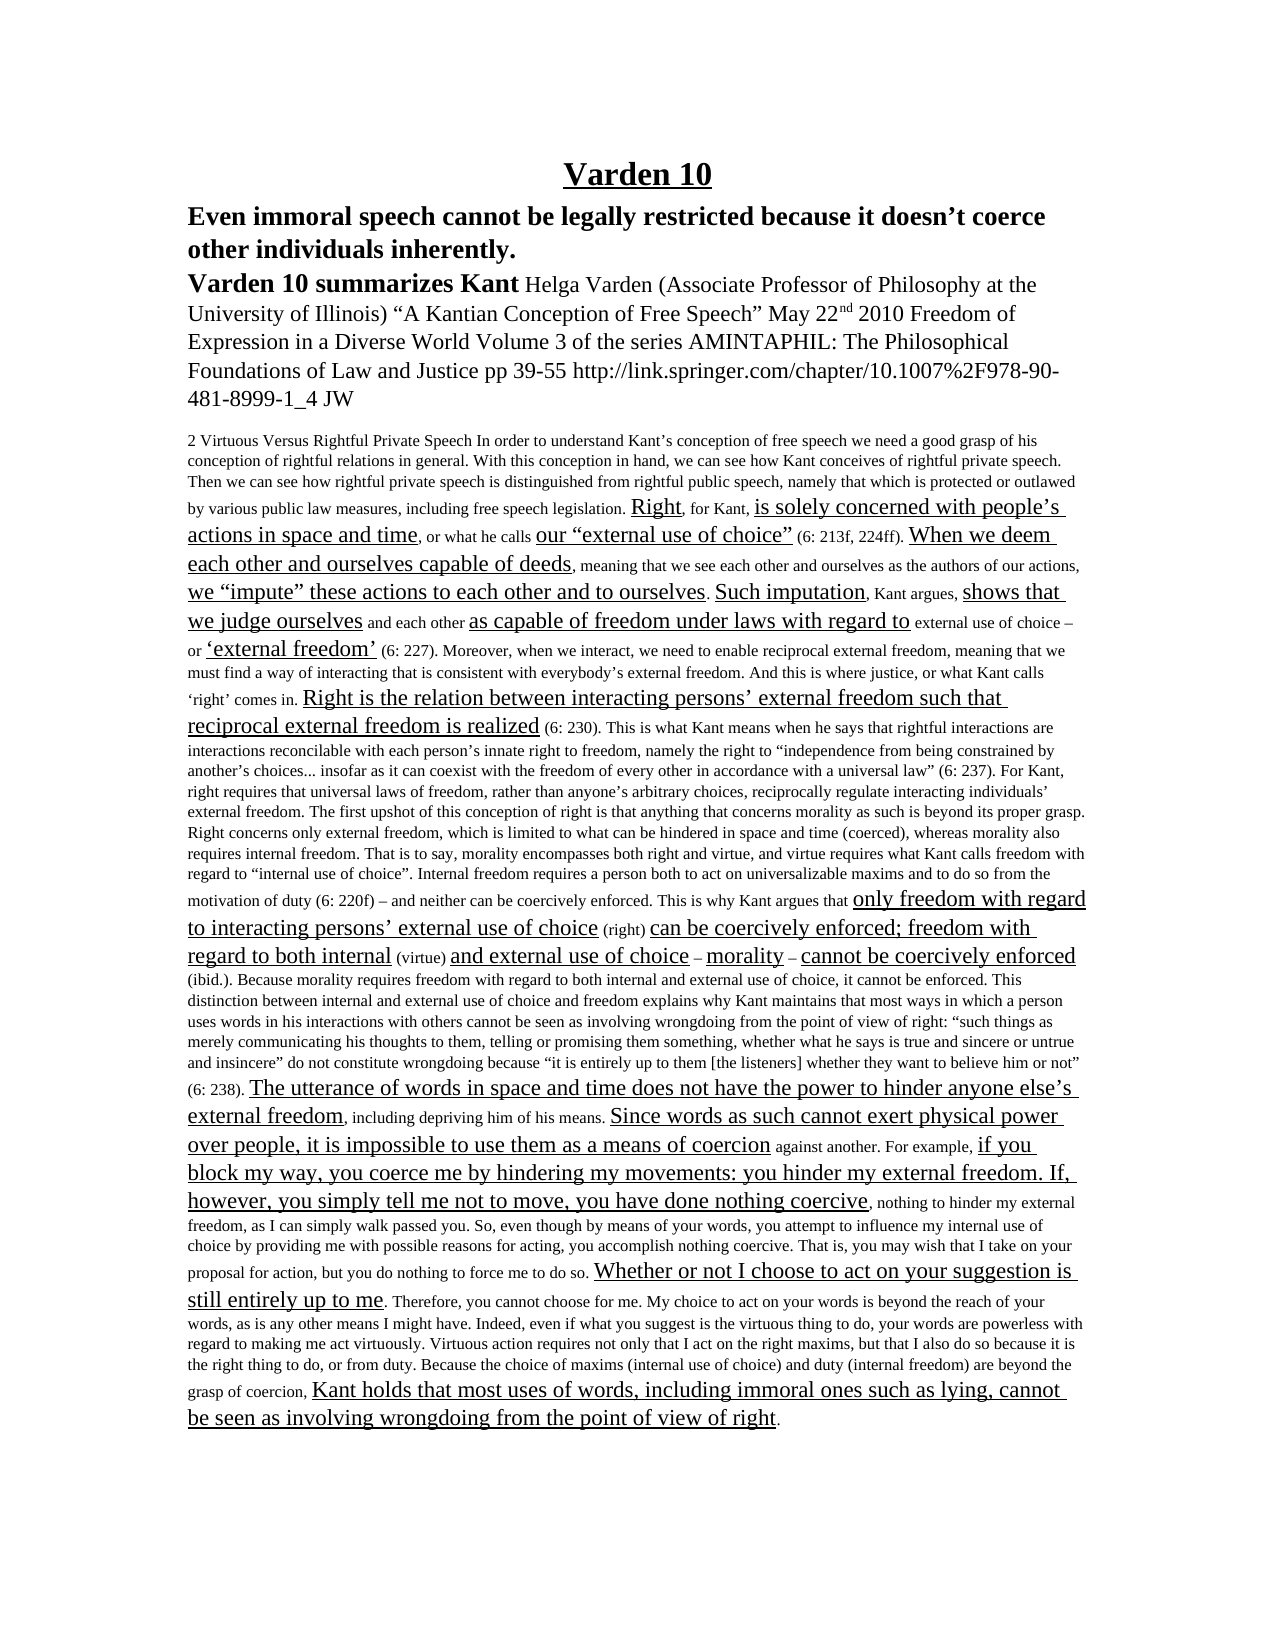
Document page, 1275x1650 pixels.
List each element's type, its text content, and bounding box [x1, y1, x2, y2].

text Varden 10 summarizes Kant Helga Varden (Associate Professor of Philosophy at the University of Illinois) “A Kantian Conception of Free Speech” May 22nd 2010 Freedom of Expression in a Diverse World Volume 3 of the series AMINTAPHIL: The Philosophical Foundations of Law and Justice pp 39-55 http://link.springer.com/chapter/10.1007%2F978-90-481-8999-1_4 JW [187, 267, 1087, 412]
text 2 Virtuous Versus Rightful Private Speech In order to understand Kant’s conception of free speech we need a good grasp of his conception of rightful relations in general. With this conception in hand, we can see how Kant conceives of rightful private speech. Then we can see how rightful private speech is distinguished from rightful public speech, namely that which is protected or outlawed by various public law measures, including free speech legislation. Right, for Kant, is solely concerned with people’s actions in space and time, or what he calls our “external use of choice” (6: 213f, 224ff). When we deem each other and ourselves capable of deeds, meaning that we see each other and ourselves as the authors of our actions, we “impute” these actions to each other and to ourselves. Such imputation, Kant argues, shows that we judge ourselves and each other as capable of freedom under laws with regard to external use of choice – or ‘external freedom’ (6: 227). Moreover, when we interact, we need to enable reciprocal external freedom, meaning that we must find a way of interacting that is consistent with everybody’s external freedom. And this is where justice, or what Kant calls ‘right’ comes in. Right is the relation between interacting persons’ external freedom such that reciprocal external freedom is realized (6: 230). This is what Kant means when he says that rightful interactions are interactions reconcilable with each person’s innate right to freedom, namely the right to “independence from being constrained by another’s choices... insofar as it can coexist with the freedom of every other in accordance with a universal law” (6: 237). For Kant, right requires that universal laws of freedom, rather than anyone’s arbitrary choices, reciprocally regulate interacting individuals’ external freedom. The first upshot of this conception of right is that anything that concerns morality as such is beyond its proper grasp. Right concerns only external freedom, which is limited to what can be hindered in space and time (coerced), whereas morality also requires internal freedom. That is to say, morality encompasses both right and virtue, and virtue requires what Kant calls freedom with regard to “internal use of choice”. Internal freedom requires a person both to act on universalizable maxims and to do so from the motivation of duty (6: 220f) – and neither can be coercively enforced. This is why Kant argues that only freedom with regard to interacting persons’ external use of choice (right) can be coercively enforced; freedom with regard to both internal (virtue) and external use of choice – morality – cannot be coercively enforced (ibid.). Because morality requires freedom with regard to both internal and external use of choice, it cannot be enforced. This distinction between internal and external use of choice and freedom explains why Kant maintains that most ways in which a person uses words in his interactions with others cannot be seen as involving wrongdoing from the point of view of right: “such things as merely communicating his thoughts to them, telling or promising them something, whether what he says is true and sincere or untrue and insincere” do not constitute wrongdoing because “it is entirely up to them [the listeners] whether they want to believe him or not” (6: 238). The utterance of words in space and time does not have the power to hinder anyone else’s external freedom, including depriving him of his means. Since words as such cannot exert physical power over people, it is impossible to use them as a means of coercion against another. For example, if you block my way, you coerce me by hindering my movements: you hinder my external freedom. If, however, you simply tell me not to move, you have done nothing coercive, nothing to hinder my external freedom, as I can simply walk passed you. So, even though by means of your words, you attempt to influence my internal use of choice by providing me with possible reasons for acting, you accomplish nothing coercive. That is, you may wish that I take on your proposal for action, but you do nothing to force me to do so. Whether or not I choose to act on your suggestion is still entirely up to me. Therefore, you cannot choose for me. My choice to act on your words is beyond the reach of your words, as is any other means I might have. Indeed, even if what you suggest is the virtuous thing to do, your words are powerless with regard to making me act virtuously. Virtuous action requires not only that I act on the right maxims, but that I also do so because it is the right thing to do, or from duty. Because the choice of maxims (internal use of choice) and duty (internal freedom) are beyond the grasp of coercion, Kant holds that most uses of words, including immoral ones such as lying, cannot be seen as involving wrongdoing from the point of view of right. [187, 430, 1087, 1431]
subtitle Varden 10 [187, 154, 1087, 192]
subtitle Even immoral speech cannot be legally restricted because it doesn’t coerce other individuals inherently. [187, 200, 1087, 264]
